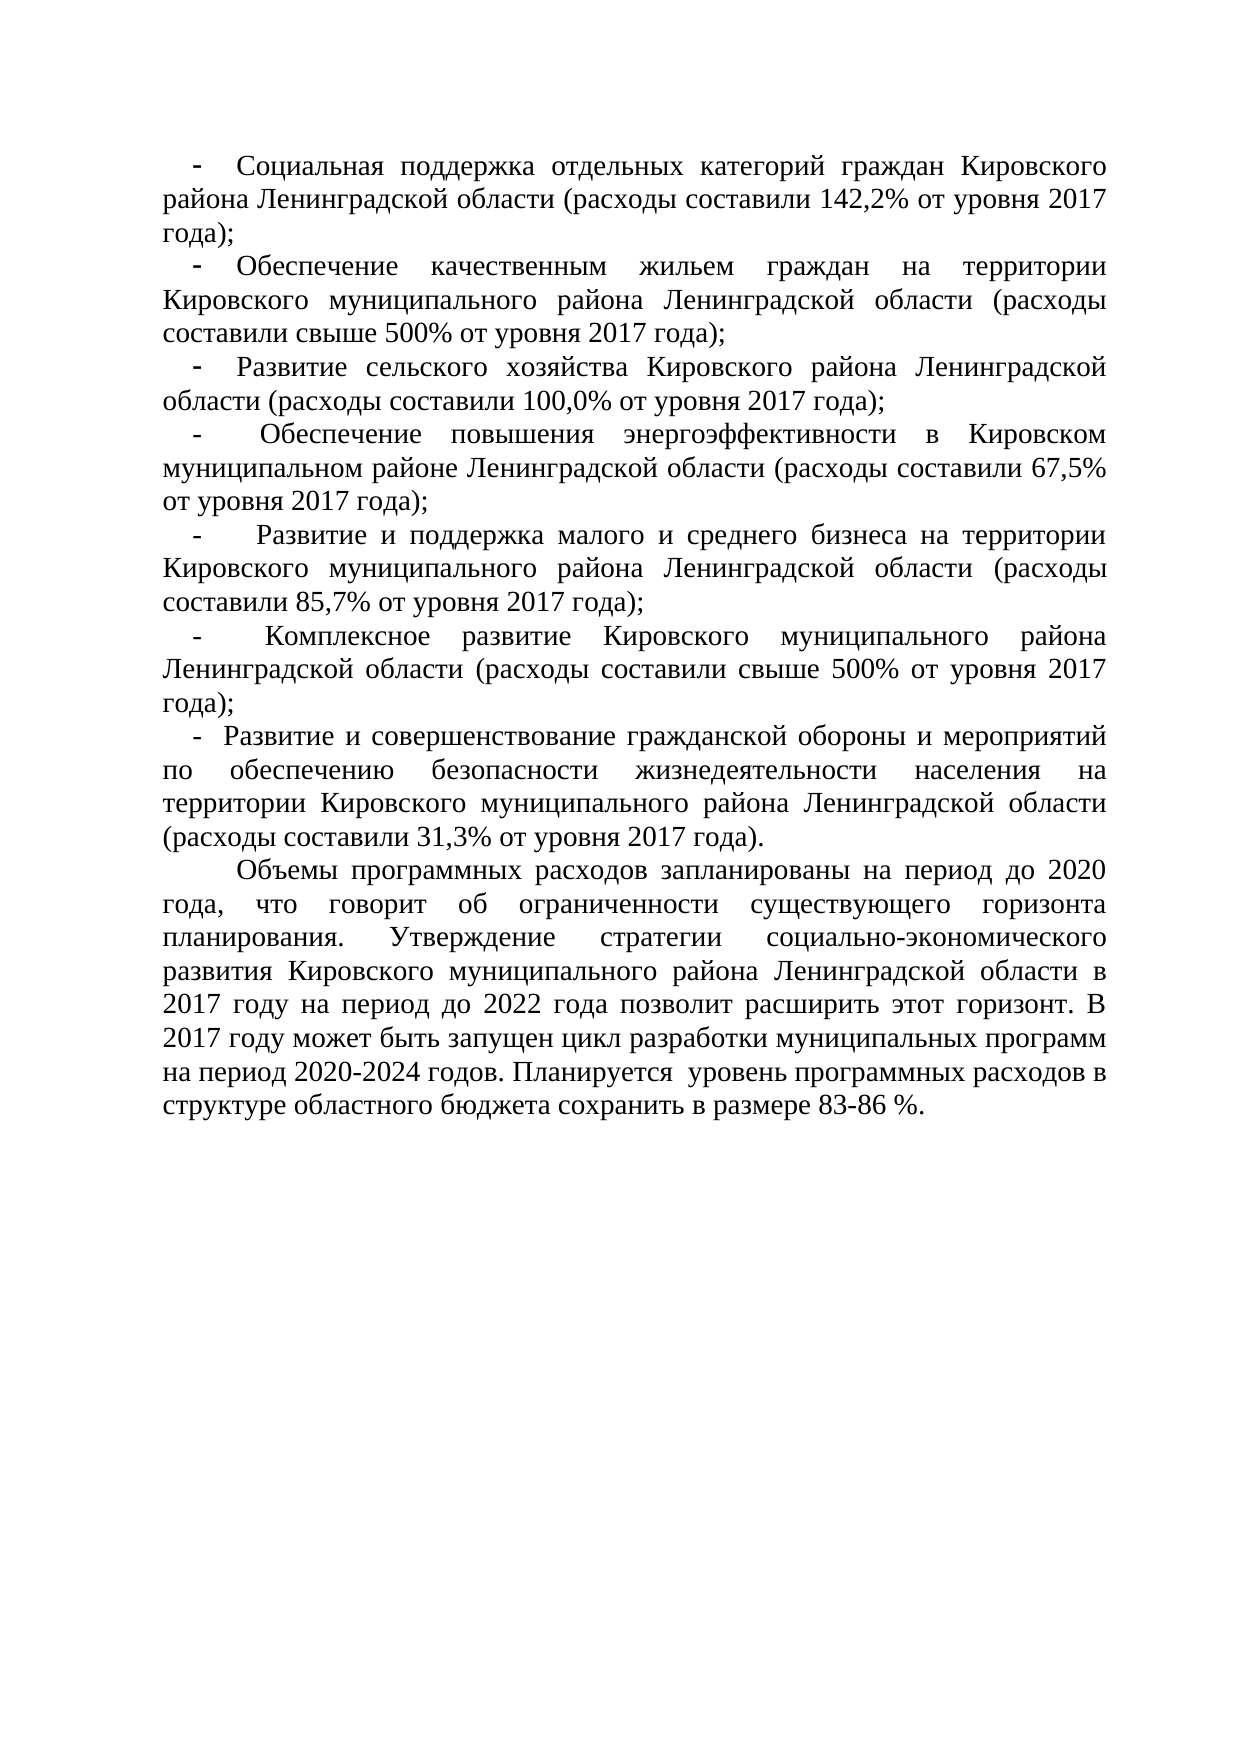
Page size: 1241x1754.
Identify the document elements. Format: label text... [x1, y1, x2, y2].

list Объемы программных расходов запланированы на период до 2020 года, что говорит об ограниченности существующего горизонта планирования. Утверждение стратегии социально-экономического развития Кировского муниципального района Ленинградской области в 2017 году на период до 2022 года позволит расширить этот горизонт. В 2017 году может быть запущен цикл разработки муниципальных программ на период 2020-2024 годов. Планируется уровень программных расходов в структуре областного бюджета сохранить в размере 83-86 %. [162, 852, 1107, 1121]
list Развитие сельского хозяйства Кировского района Ленинградской области (расходы составили 100,0% от уровня 2017 года); [162, 349, 1107, 416]
list Социальная поддержка отдельных категорий граждан Кировского района Ленинградской области (расходы составили 142,2% от уровня 2017 года); [162, 148, 1107, 248]
text - Развитие и поддержка малого и среднего бизнеса на территории Кировского муниципального района Ленинградской области (расходы составили 85,7% от уровня 2017 года); [162, 517, 1107, 618]
text - Обеспечение повышения энергоэффективности в Кировском муниципальном районе Ленинградской области (расходы составили 67,5% от уровня 2017 года); [162, 416, 1107, 517]
text - Комплексное развитие Кировского муниципального района Ленинградской области (расходы составили свыше 500% от уровня 2017 года); [162, 618, 1107, 718]
list Обеспечение качественным жильем граждан на территории Кировского муниципального района Ленинградской области (расходы составили свыше 500% от уровня 2017 года); [162, 248, 1107, 349]
text - Развитие и совершенствование гражданской обороны и мероприятий по обеспечению безопасности жизнедеятельности населения на территории Кировского муниципального района Ленинградской области (расходы составили 31,3% от уровня 2017 года). [162, 718, 1107, 852]
